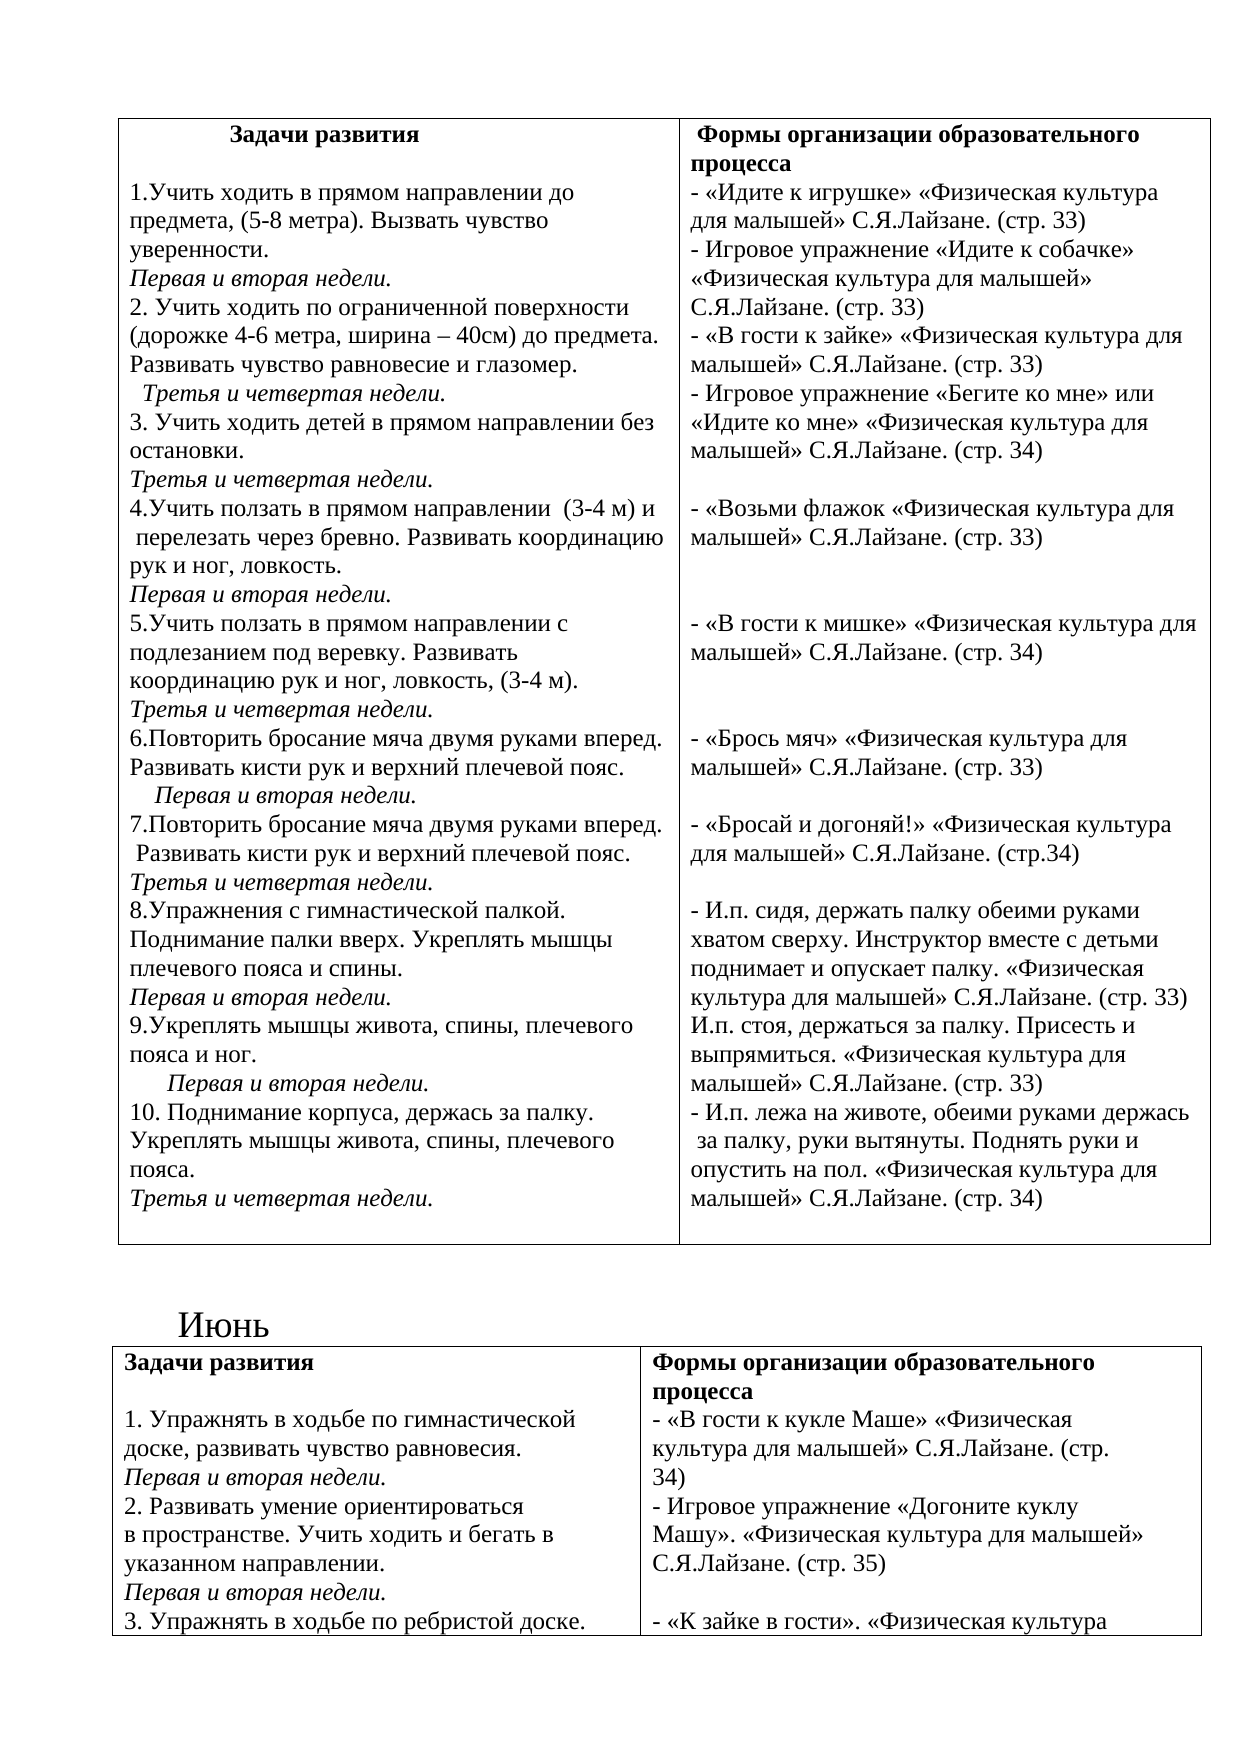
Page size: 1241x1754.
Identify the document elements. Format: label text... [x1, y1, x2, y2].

table_cell - «Идите к игрушке» «Физическая культура для малышей» С.Я.Лайзане. (стр. 33) - Игровое упражнение «Идите к собачке» «Физическая культура для малышей» С.Я.Лайзане. (стр. 33) - «В гости к зайке» «Физическая культура для малышей» С.Я.Лайзане. (стр. 33) - Игровое упражнение «Бегите ко мне» или «Идите ко мне» «Физическая культура для малышей» С.Я.Лайзане. (стр. 34) - «Возьми флажок «Физическая культура для малышей» С.Я.Лайзане. (стр. 33) - «В гости к мишке» «Физическая культура для малышей» С.Я.Лайзане. (стр. 34) - «Брось мяч» «Физическая культура для малышей» С.Я.Лайзане. (стр. 33) - «Бросай и догоняй!» «Физическая культура для малышей» С.Я.Лайзане. (стр.34) - И.п. сидя, держать палку обеими руками хватом сверху. Инструктор вместе с детьми поднимает и опускает палку. «Физическая культура для малышей» С.Я.Лайзане. (стр. 33) И.п. стоя, держаться за палку. Присесть и выпрямиться. «Физическая культура для малышей» С.Я.Лайзане. (стр. 33) [680, 177, 1210, 1097]
table_header Формы организации образовательного процесса [641, 1347, 1201, 1404]
table_cell - И.п. лежа на животе, обеими руками держась за палку, руки вытянуты. Поднять руки и опустить на пол. «Физическая культура для малышей» С.Я.Лайзане. (стр. 34) [680, 1097, 1210, 1244]
table_cell 10. Поднимание корпуса, держась за палку. Укреплять мышцы живота, спины, плечевого пояса. Третья и четвертая недели. [119, 1097, 679, 1244]
table_header Формы организации образовательного процесса [680, 119, 1210, 177]
table_header Задачи развития [113, 1347, 640, 1404]
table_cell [113, 1405, 640, 1634]
text Июнь [177, 1303, 1152, 1346]
table_cell 1.Учить ходить в прямом направлении до предмета, (5-8 метра). Вызвать чувство уверенности. Первая и вторая недели. 2. Учить ходить по ограниченной поверхности (дорожке 4-6 метра, ширина – 40см) до предмета. Развивать чувство равновесие и глазомер. Третья и четвертая недели. 3. Учить ходить детей в прямом направлении без остановки. Третья и четвертая недели. 4.Учить ползать в прямом направлении (3-4 м) и перелезать через бревно. Развивать координацию рук и ног, ловкость. Первая и вторая недели. 5.Учить ползать в прямом направлении с подлезанием под веревку. Развивать координацию рук и ног, ловкость, (3-4 м). Третья и четвертая недели. 6.Повторить бросание мяча двумя руками вперед. Развивать кисти рук и верхний плечевой пояс. Первая и вторая недели. 7.Повторить бросание мяча двумя руками вперед. Развивать кисти рук и верхний плечевой пояс. Третья и четвертая недели. 8.Упражнения с гимнастической палкой. Поднимание палки вверх. Укреплять мышцы плечевого пояса и спины. Первая и вторая недели. 9.Укреплять мышцы живота, спины, плечевого пояса и ног. Первая и вторая недели. [119, 177, 679, 1097]
table_header Задачи развития [119, 119, 679, 177]
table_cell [641, 1405, 1201, 1634]
